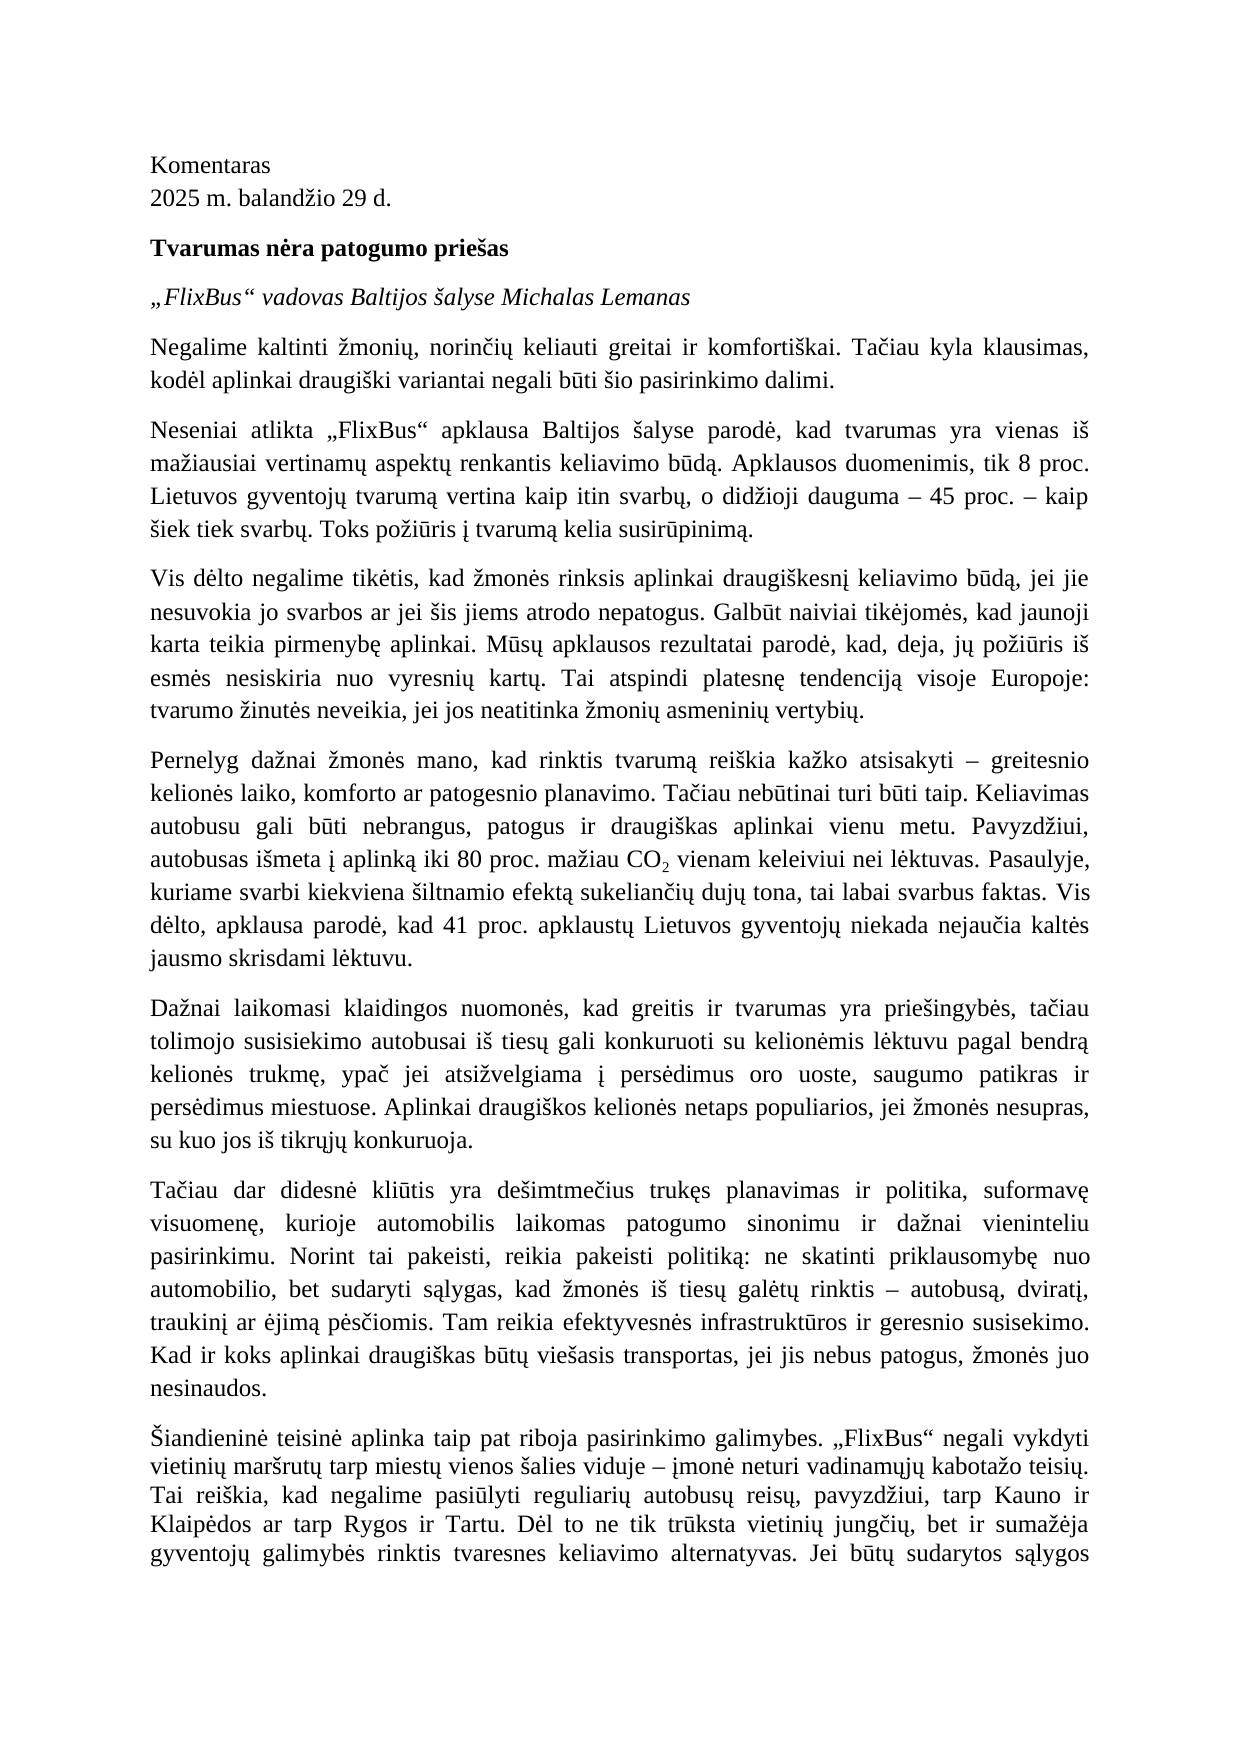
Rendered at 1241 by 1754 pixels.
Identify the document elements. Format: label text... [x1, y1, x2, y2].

text Negalime kaltinti žmonių, norinčių keliauti greitai ir komfortiškai. Tačiau kyla klausimas, kodėl aplinkai draugiški variantai negali būti šio pasirinkimo dalimi. [150, 332, 1090, 394]
text Komentaras 2025 m. balandžio 29 d. [150, 150, 1090, 212]
text Vis dėlto negalime tikėtis, kad žmonės rinksis aplinkai draugiškesnį keliavimo būdą, jei jie nesuvokia jo svarbos ar jei šis jiems atrodo nepatogus. Galbūt naiviai tikėjomės, kad jaunoji karta teikia pirmenybę aplinkai. Mūsų apklausos rezultatai parodė, kad, deja, jų požiūris iš esmės nesiskiria nuo vyresnių kartų. Tai atspindi platesnę tendenciją visoje Europoje: tvarumo žinutės neveikia, jei jos neatitinka žmonių asmeninių vertybių. [150, 563, 1090, 724]
text Tačiau dar didesnė kliūtis yra dešimtmečius trukęs planavimas ir politika, suformavę visuomenę, kurioje automobilis laikomas patogumo sinonimu ir dažnai vieninteliu pasirinkimu. Norint tai pakeisti, reikia pakeisti politiką: ne skatinti priklausomybę nuo automobilio, bet sudaryti sąlygas, kad žmonės iš tiesų galėtų rinktis – autobusą, dviratį, traukinį ar ėjimą pėsčiomis. Tam reikia efektyvesnės infrastruktūros ir geresnio susisekimo. Kad ir koks aplinkai draugiškas būtų viešasis transportas, jei jis nebus patogus, žmonės juo nesinaudos. [150, 1175, 1090, 1402]
text Neseniai atlikta „FlixBus“ apklausa Baltijos šalyse parodė, kad tvarumas yra vienas iš mažiausiai vertinamų aspektų renkantis keliavimo būdą. Apklausos duomenimis, tik 8 proc. Lietuvos gyventojų tvarumą vertina kaip itin svarbų, o didžioji dauguma – 45 proc. – kaip šiek tiek svarbų. Toks požiūris į tvarumą kelia susirūpinimą. [150, 415, 1090, 543]
text „FlixBus“ vadovas Baltijos šalyse Michalas Lemanas [150, 282, 1090, 311]
text Dažnai laikomasi klaidingos nuomonės, kad greitis ir tvarumas yra priešingybės, tačiau tolimojo susisiekimo autobusai iš tiesų gali konkuruoti su kelionėmis lėktuvu pagal bendrą kelionės trukmę, ypač jei atsižvelgiama į persėdimus oro uoste, saugumo patikras ir persėdimus miestuose. Aplinkai draugiškos kelionės netaps populiarios, jei žmonės nesupras, su kuo jos iš tikrųjų konkuruoja. [150, 993, 1090, 1154]
text Tvarumas nėra patogumo priešas [150, 233, 1090, 261]
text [150, 1423, 1090, 1566]
text Pernelyg dažnai žmonės mano, kad rinktis tvarumą reiškia kažko atsisakyti – greitesnio kelionės laiko, komforto ar patogesnio planavimo. Tačiau nebūtinai turi būti taip. Keliavimas autobusu gali būti nebrangus, patogus ir draugiškas aplinkai vienu metu. Pavyzdžiui, autobusas išmeta į aplinką iki 80 proc. mažiau CO₂ vienam keleiviui nei lėktuvas. Pasaulyje, kuriame svarbi kiekviena šiltnamio efektą sukeliančių dujų tona, tai labai svarbus faktas. Vis dėlto, apklausa parodė, kad 41 proc. apklaustų Lietuvos gyventojų niekada nejaučia kaltės jausmo skrisdami lėktuvu. [150, 745, 1090, 972]
